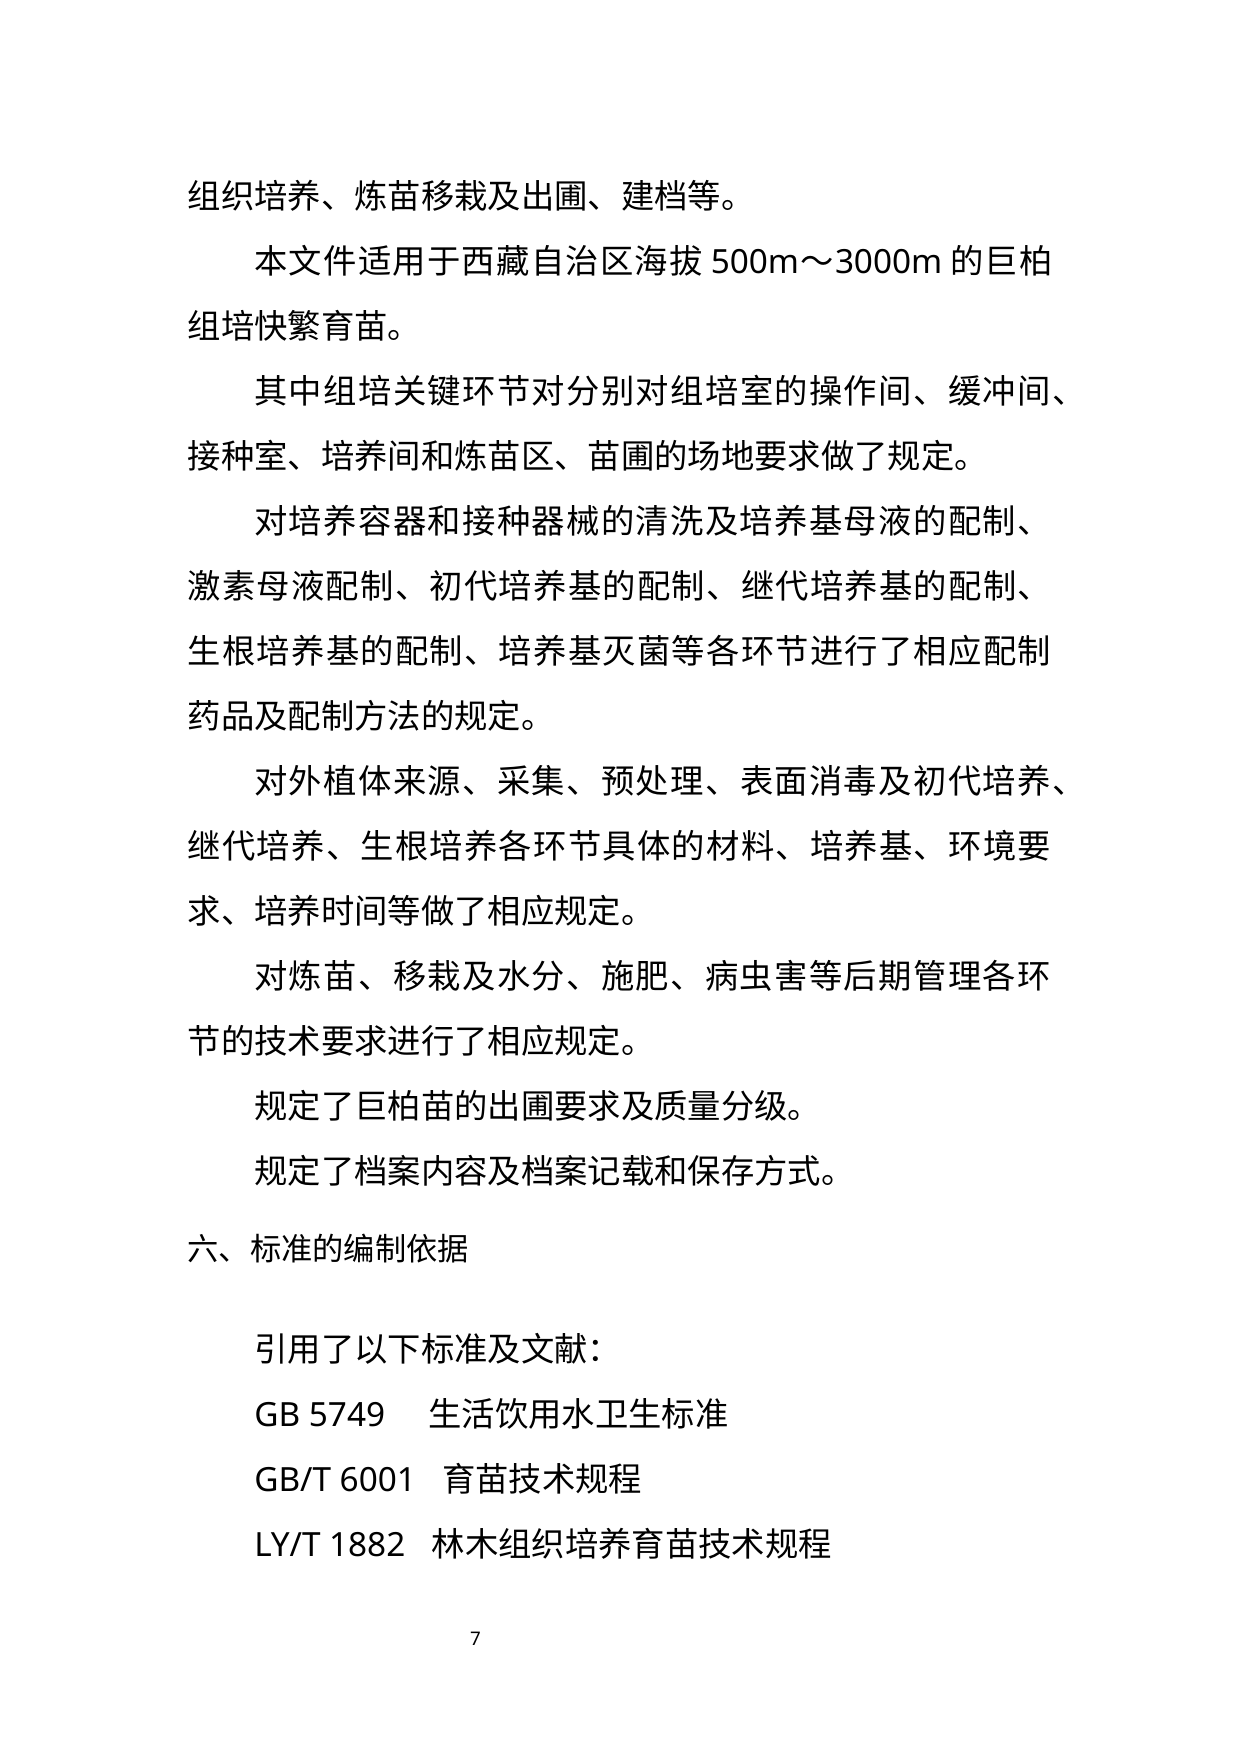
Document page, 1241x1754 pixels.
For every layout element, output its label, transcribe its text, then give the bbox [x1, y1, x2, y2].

text 本文件适用于西藏自治区海拔500m～3000m的巨柏组培快繁育苗。 [187, 227, 1053, 357]
subtitle 标准的编制依据 [187, 1214, 1053, 1279]
text 其中组培关键环节对分别对组培室的操作间、缓冲间、接种室、培养间和炼苗区、苗圃的场地要求做了规定。 [187, 357, 1053, 487]
text GB/T 6001 育苗技术规程 [187, 1444, 1053, 1509]
text 规定了档案内容及档案记载和保存方式。 [187, 1137, 1053, 1202]
text 规定了巨柏苗的出圃要求及质量分级。 [187, 1072, 1053, 1137]
text GB 5749 生活饮用水卫生标准 [187, 1379, 1053, 1444]
text LY/T 1882 林木组织培养育苗技术规程 [187, 1509, 1053, 1574]
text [187, 162, 1053, 227]
text 对培养容器和接种器械的清洗及培养基母液的配制、激素母液配制、初代培养基的配制、继代培养基的配制、生根培养基的配制、培养基灭菌等各环节进行了相应配制药品及配制方法的规定。 [187, 487, 1053, 747]
text 对外植体来源、采集、预处理、表面消毒及初代培养、继代培养、生根培养各环节具体的材料、培养基、环境要求、培养时间等做了相应规定。 [187, 747, 1053, 942]
text 对炼苗、移栽及水分、施肥、病虫害等后期管理各环节的技术要求进行了相应规定。 [187, 942, 1053, 1072]
text 引用了以下标准及文献： [187, 1314, 1053, 1379]
